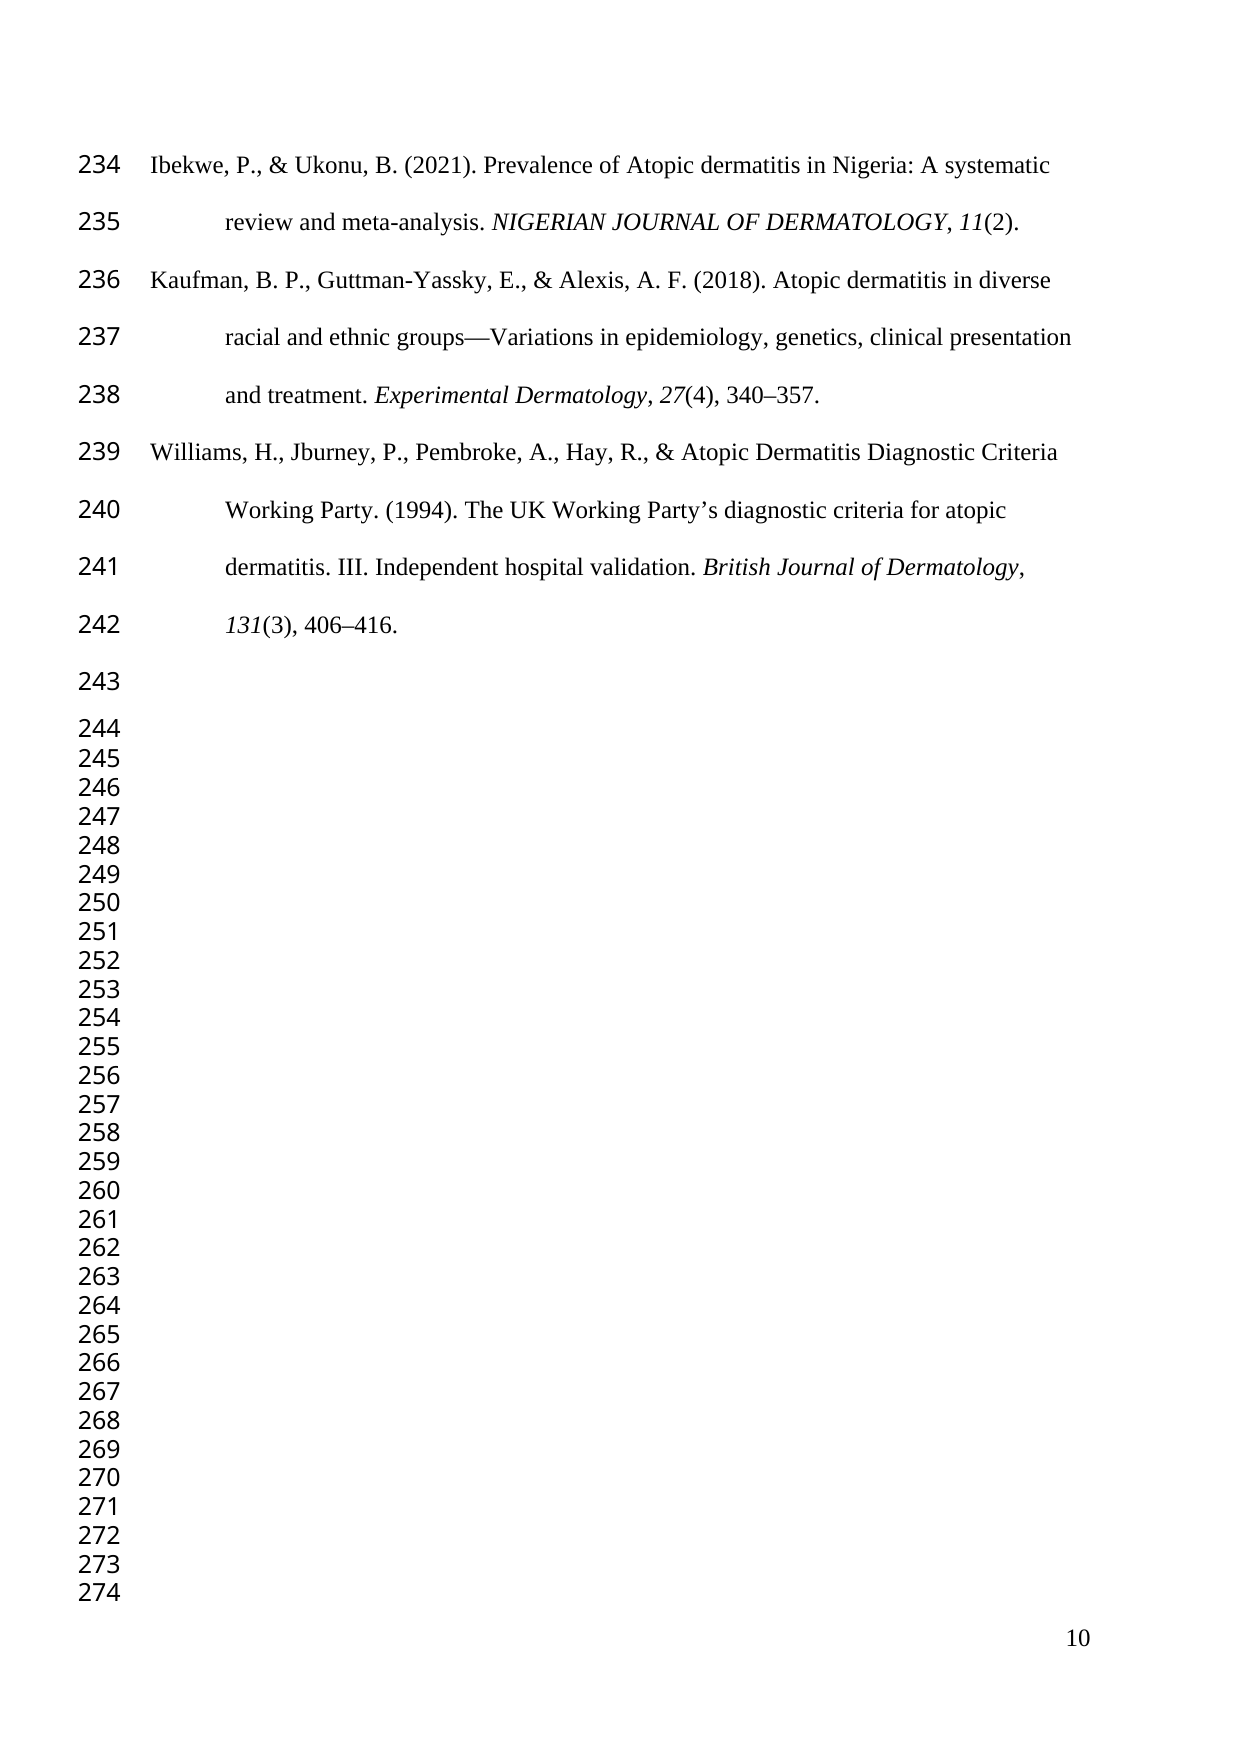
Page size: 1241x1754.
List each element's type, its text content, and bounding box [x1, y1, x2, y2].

text Williams, H., Jburney, P., Pembroke, A., Hay, R., & Atopic Dermatitis Diagnostic Criteria Working Party. (1994). The UK Working Party’s diagnostic criteria for atopic dermatitis. III. Independent hospital validation. British Journal of Dermatology, 131(3), 406–416. [150, 437, 1090, 639]
text Ibekwe, P., & Ukonu, B. (2021). Prevalence of Atopic dermatitis in Nigeria: A systematic review and meta-analysis. NIGERIAN JOURNAL OF DERMATOLOGY, 11(2). [150, 150, 1090, 236]
text Kaufman, B. P., Guttman‐Yassky, E., & Alexis, A. F. (2018). Atopic dermatitis in diverse racial and ethnic groups—Variations in epidemiology, genetics, clinical presentation and treatment. Experimental Dermatology, 27(4), 340–357. [150, 265, 1090, 409]
